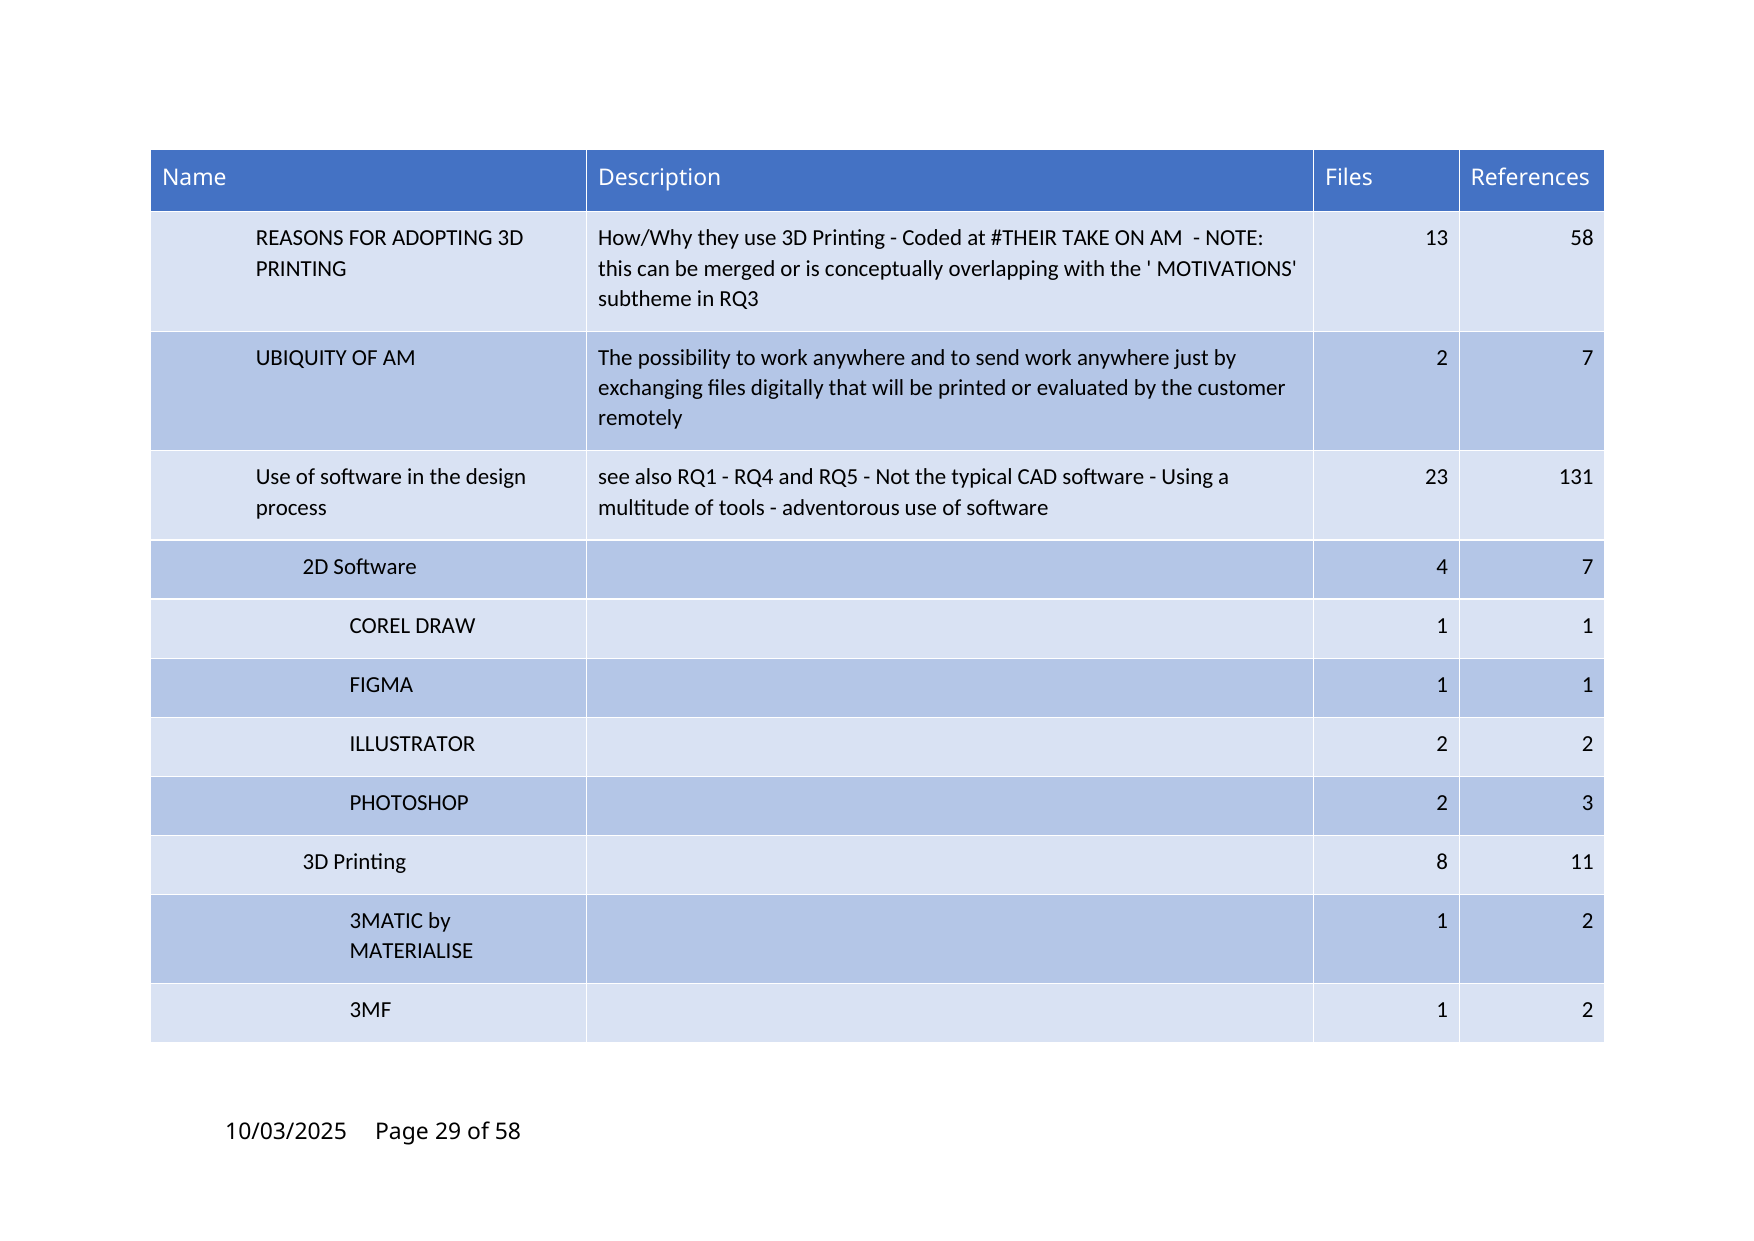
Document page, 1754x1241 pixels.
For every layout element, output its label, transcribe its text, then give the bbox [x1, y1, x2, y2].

table_cell 1 [1314, 984, 1459, 1042]
table_cell 1 [1460, 659, 1604, 717]
table_cell 2 [1314, 718, 1459, 776]
table_cell 23 [1314, 451, 1459, 539]
table_cell 4 [1314, 541, 1459, 598]
table_cell 1 [1314, 659, 1459, 717]
table_cell How/Why they use 3D Printing - Coded at #THEIR TAKE ON AM - NOTE: this can be merged or is conceptually overlapping with the ' MOTIVATIONS' subtheme in RQ3 [587, 212, 1313, 331]
table_cell [587, 541, 1313, 598]
table_cell [587, 836, 1313, 894]
table_cell 2 [1460, 984, 1604, 1042]
table_cell 1 [1460, 600, 1604, 658]
table_cell 13 [1314, 212, 1459, 331]
table_cell 7 [1460, 541, 1604, 598]
table_cell 3MATIC by MATERIALISE [151, 895, 586, 983]
table_cell 3 [1460, 777, 1604, 835]
table_cell 3MF [151, 984, 586, 1042]
table_cell PHOTOSHOP [151, 777, 586, 835]
table_cell [587, 777, 1313, 835]
table_cell ILLUSTRATOR [151, 718, 586, 776]
table_cell 58 [1460, 212, 1604, 331]
table_cell 2 [1314, 332, 1459, 450]
table_cell 2 [1460, 718, 1604, 776]
table_cell [587, 984, 1313, 1042]
table_cell 2 [1314, 777, 1459, 835]
table_cell [587, 659, 1313, 717]
table_cell 2 [1460, 895, 1604, 983]
table_header Files [1314, 150, 1459, 211]
table_cell 3D Printing [151, 836, 586, 894]
table_cell Use of software in the design process [151, 451, 586, 539]
table_header Description [587, 150, 1313, 211]
table_cell see also RQ1 - RQ4 and RQ5 - Not the typical CAD software - Using a multitude of tools - adventorous use of software [587, 451, 1313, 539]
table_cell The possibility to work anywhere and to send work anywhere just by exchanging files digitally that will be printed or evaluated by the customer remotely [587, 332, 1313, 450]
table_cell 131 [1460, 451, 1604, 539]
table_cell 11 [1460, 836, 1604, 894]
table_cell 2D Software [151, 541, 586, 598]
table_cell 8 [1314, 836, 1459, 894]
table_header Name [151, 150, 586, 211]
table_cell [587, 600, 1313, 658]
table_cell REASONS FOR ADOPTING 3D PRINTING [151, 212, 586, 331]
table_header References [1460, 150, 1604, 211]
table_cell COREL DRAW [151, 600, 586, 658]
table_cell 7 [1460, 332, 1604, 450]
table_cell 1 [1314, 895, 1459, 983]
table_cell UBIQUITY OF AM [151, 332, 586, 450]
table_cell [587, 895, 1313, 983]
table_cell FIGMA [151, 659, 586, 717]
table_cell [587, 718, 1313, 776]
table_cell 1 [1314, 600, 1459, 658]
